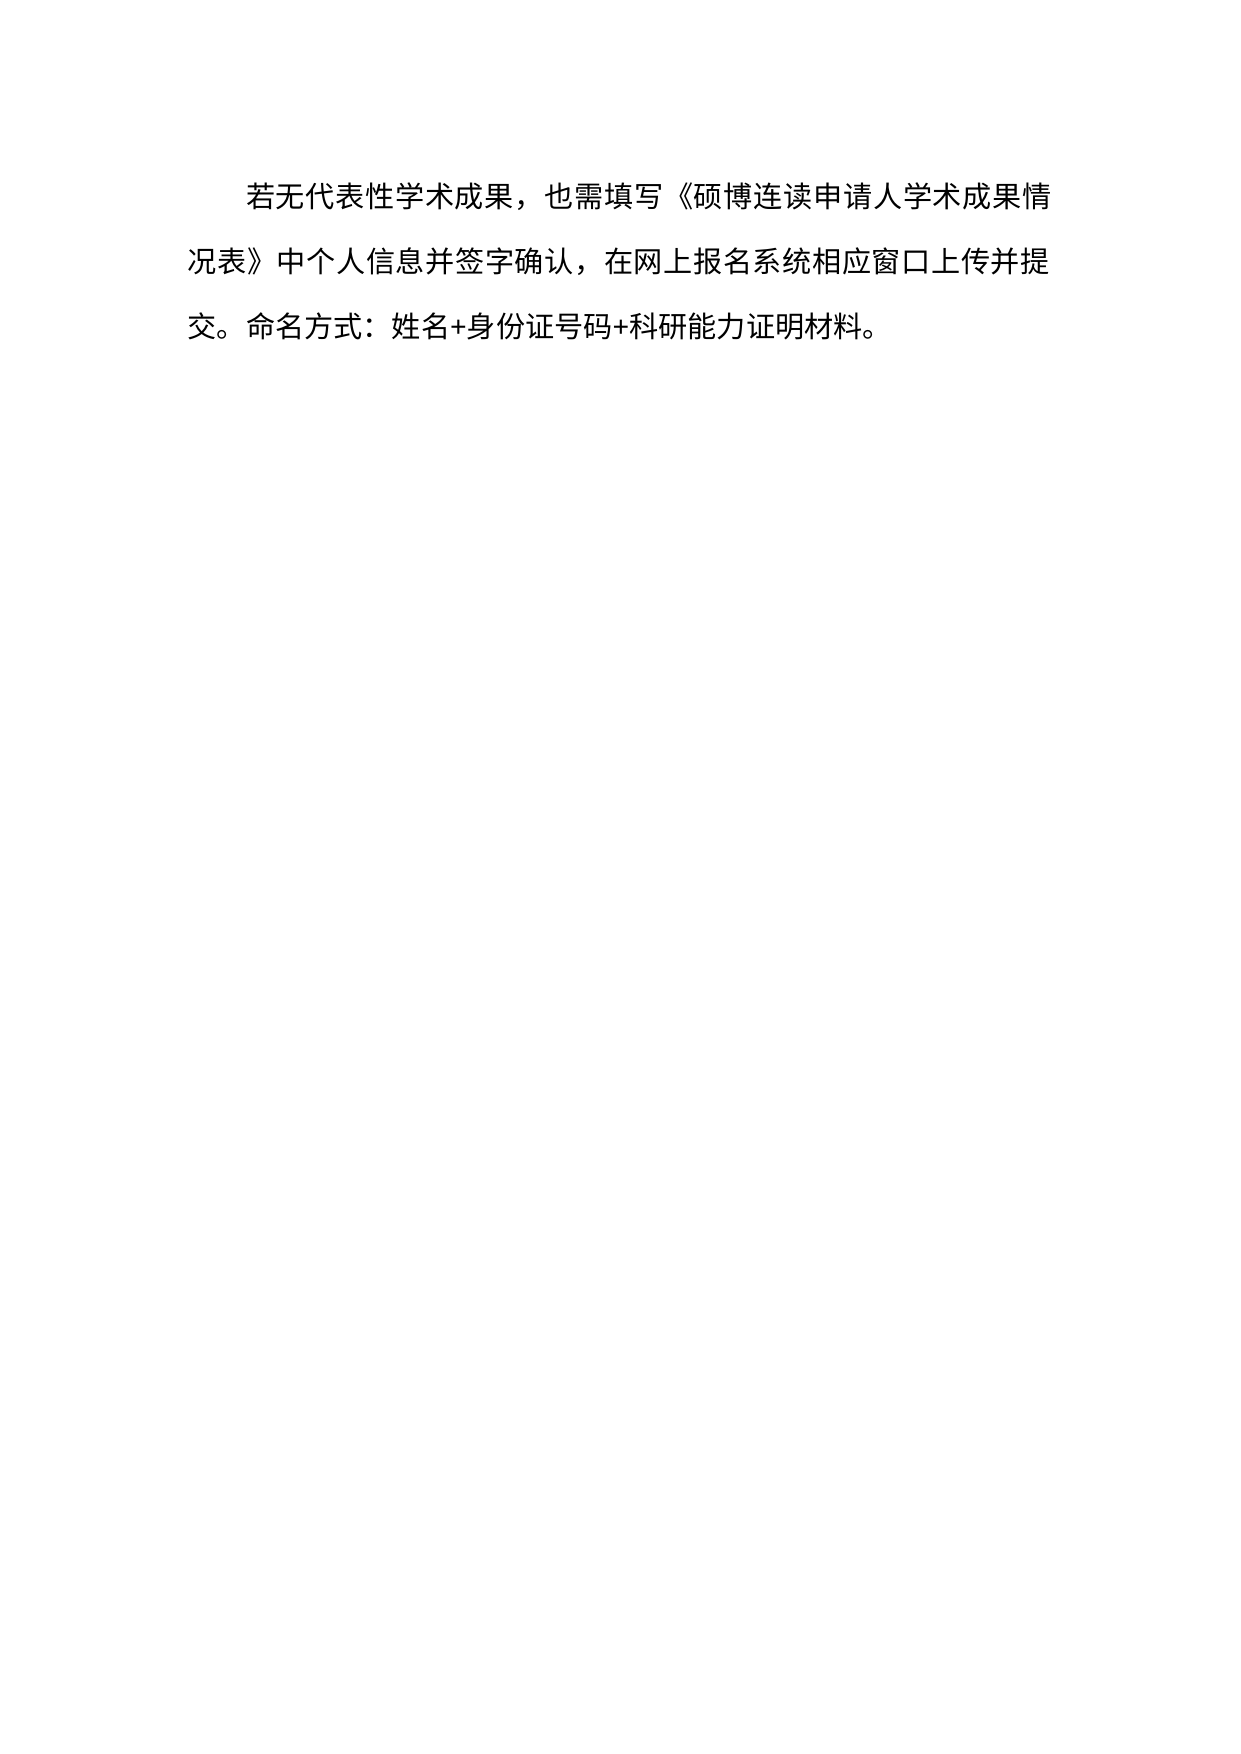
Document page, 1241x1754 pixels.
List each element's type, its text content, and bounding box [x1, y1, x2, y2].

text 若无代表性学术成果，也需填写《硕博连读申请人学术成果情况表》中个人信息并签字确认，在网上报名系统相应窗口上传并提交。命名方式：姓名+身份证号码+科研能力证明材料。 [187, 162, 1053, 357]
